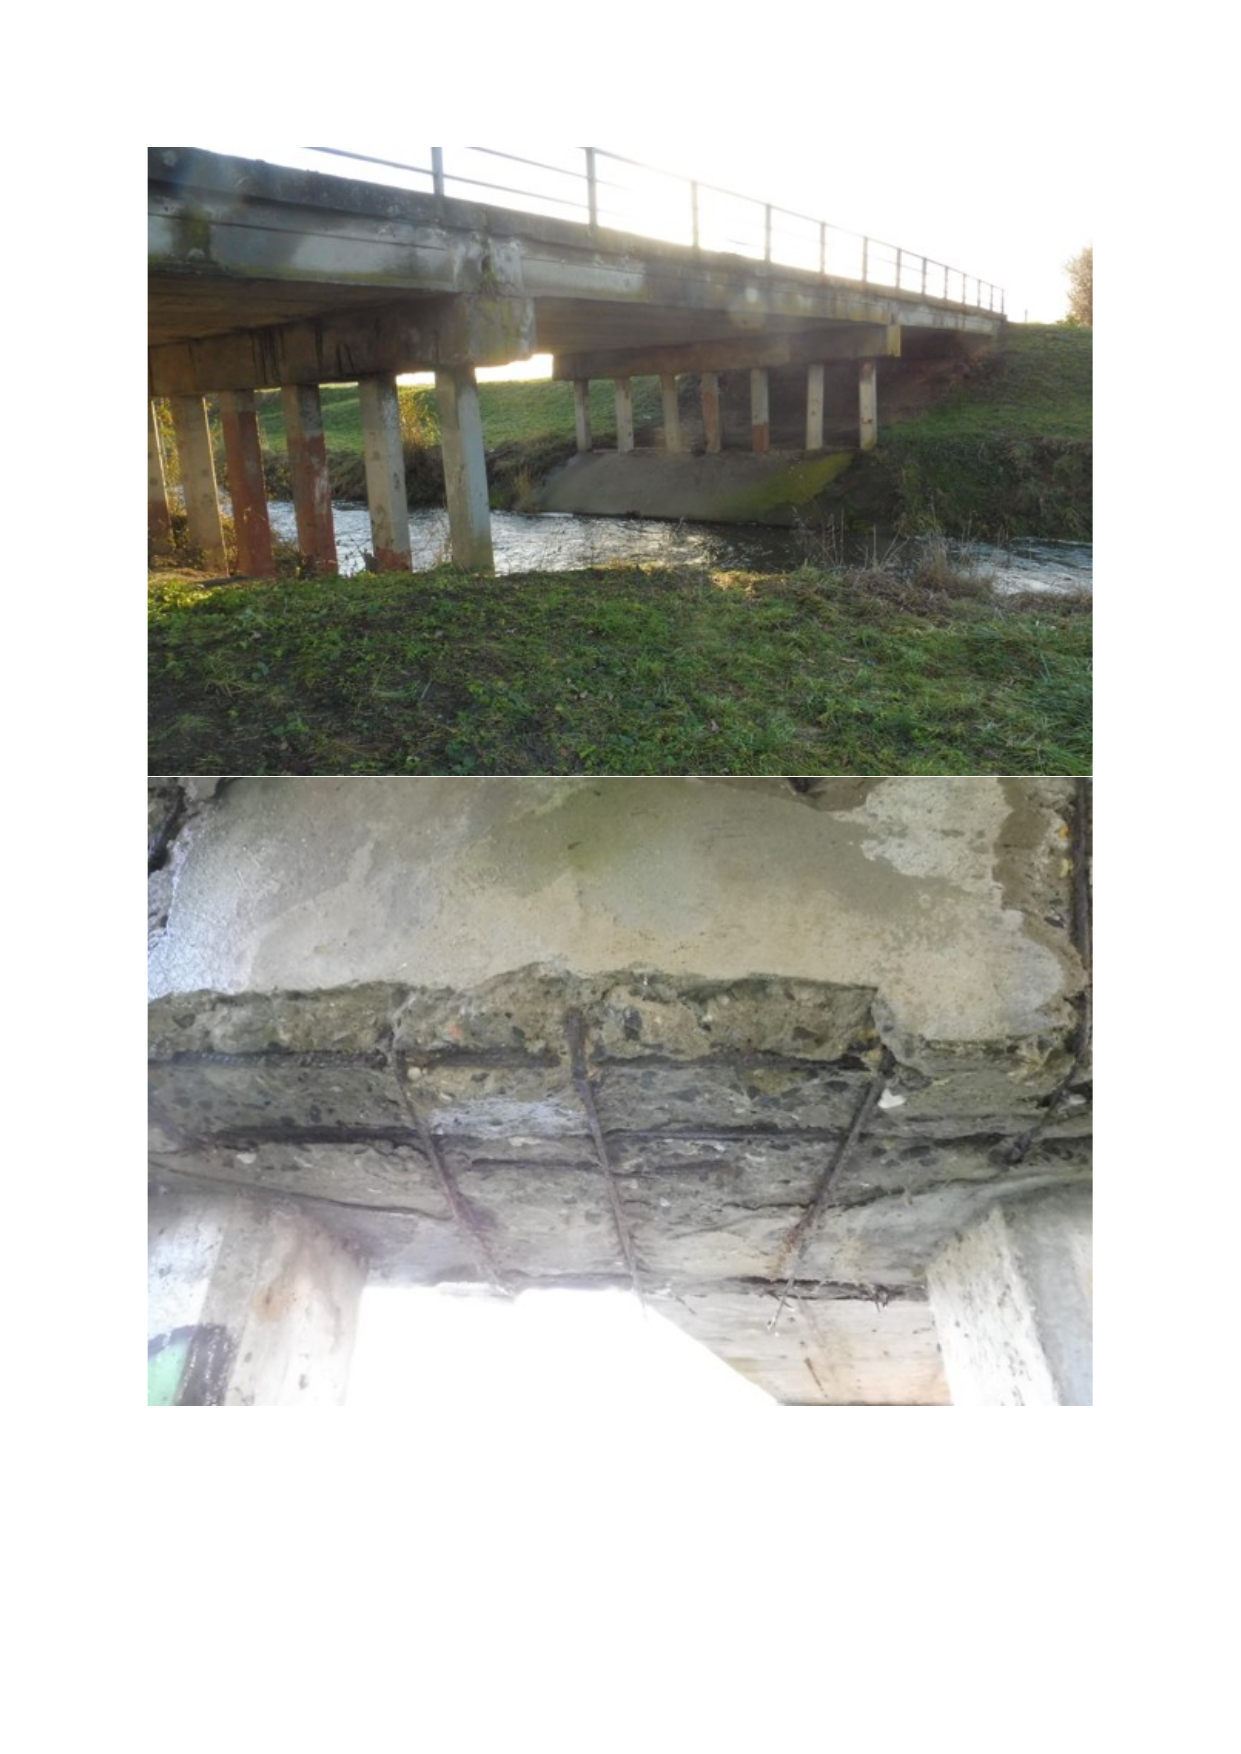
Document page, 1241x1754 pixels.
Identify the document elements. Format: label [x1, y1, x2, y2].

picture [147, 147, 1093, 776]
picture [147, 777, 1093, 1406]
